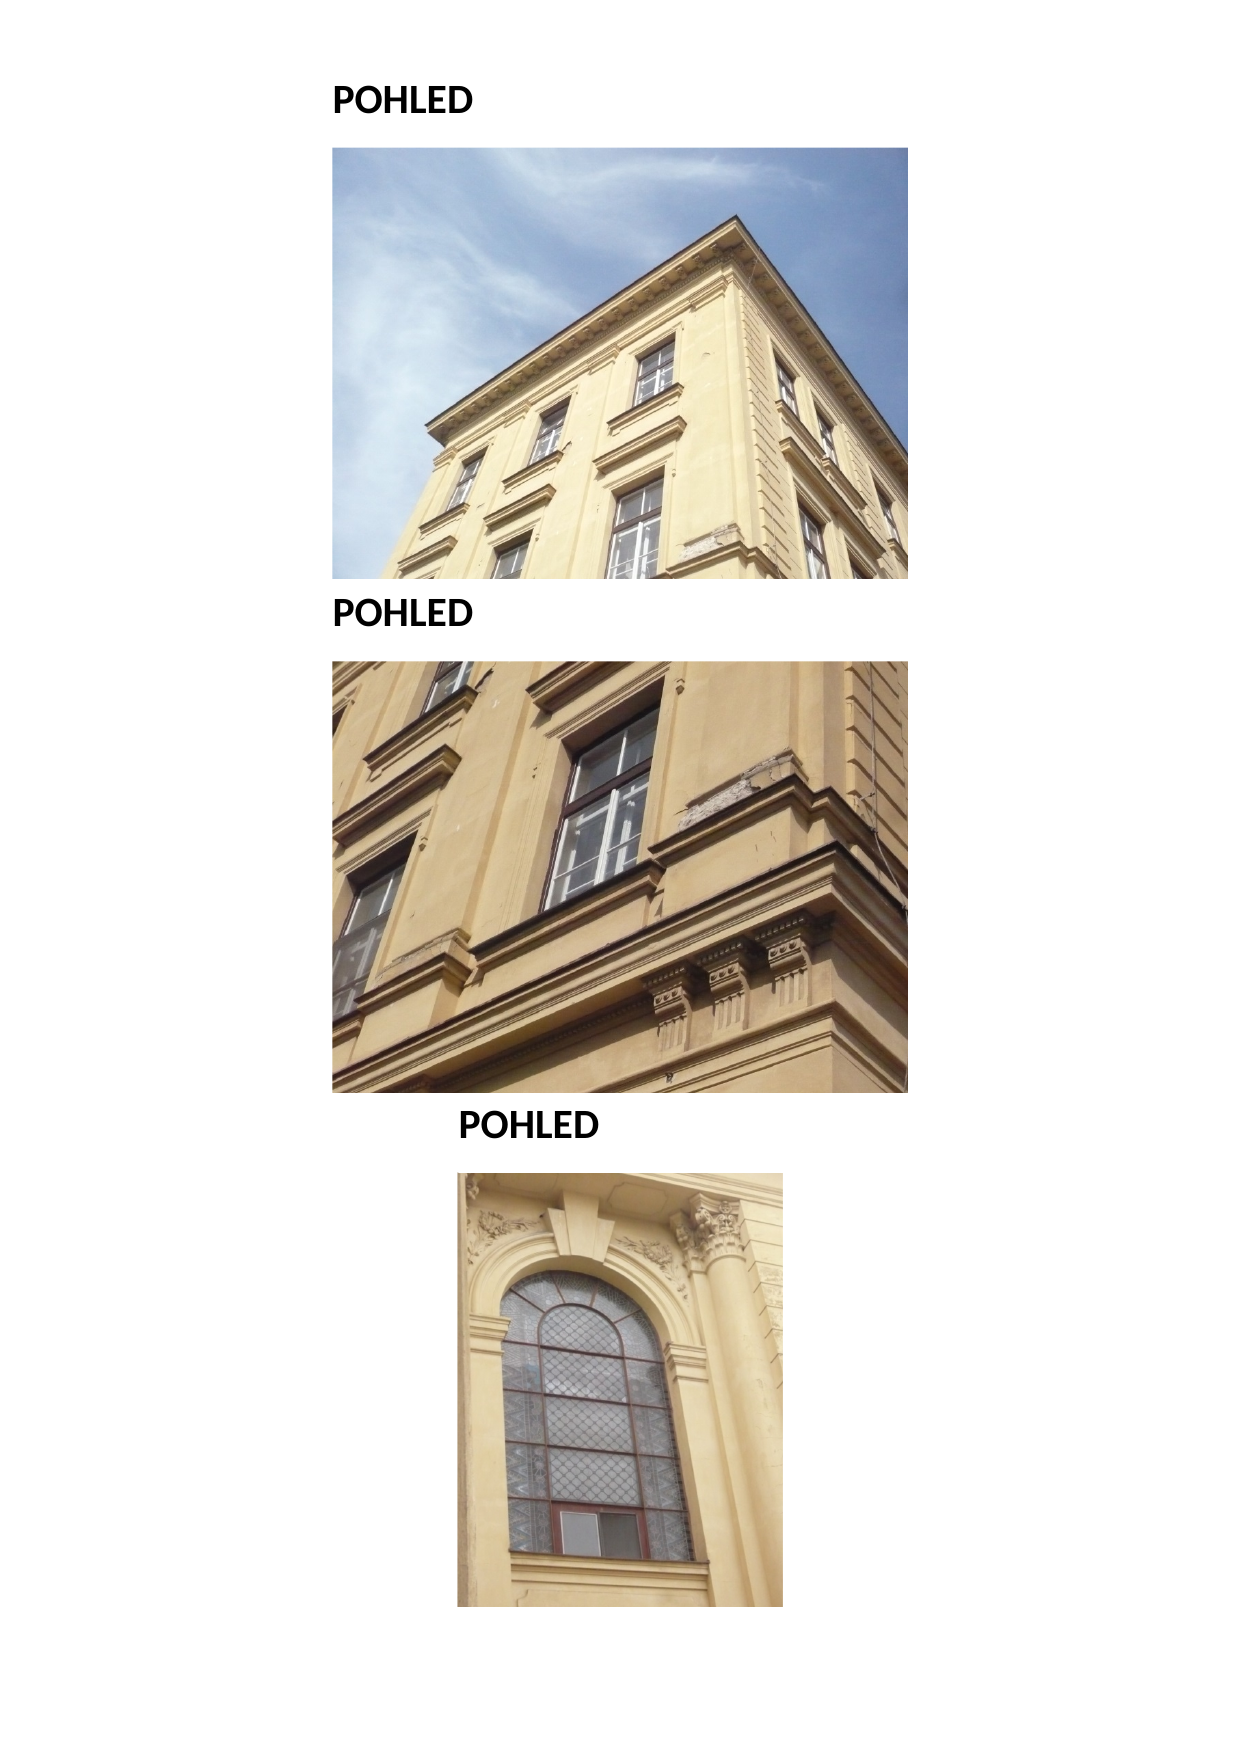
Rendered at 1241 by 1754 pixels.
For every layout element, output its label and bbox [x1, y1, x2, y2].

picture [332, 148, 908, 579]
picture [458, 1173, 782, 1607]
picture [332, 662, 908, 1093]
